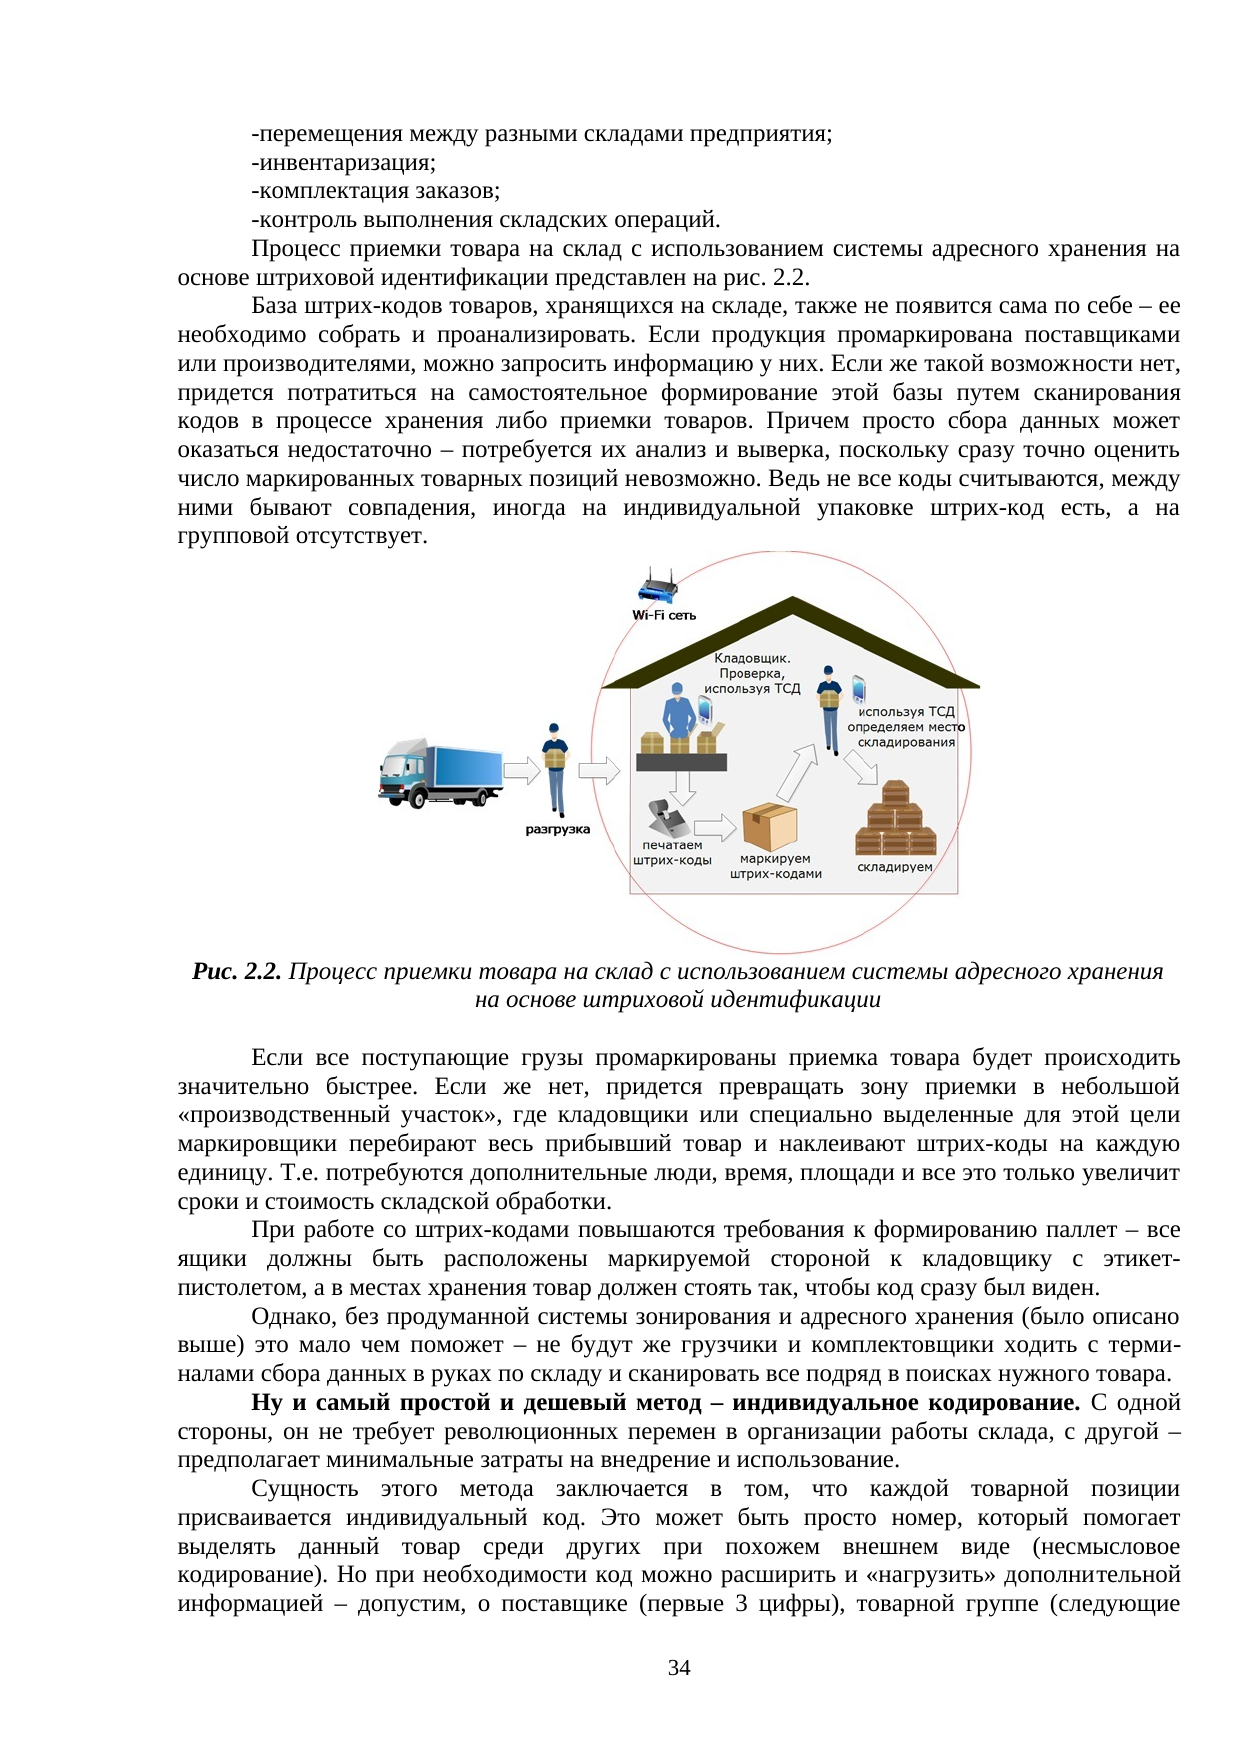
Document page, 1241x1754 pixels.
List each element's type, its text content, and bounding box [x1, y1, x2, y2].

text -комплектация заказов; [177, 176, 1181, 204]
text Если все поступающие грузы промаркированы приемка товара будет происходить значительно быстрее. Если же нет, придется превращать зону приемки в небольшой «производственный участок», где кладовщики или специально выделенные для этой цели маркировщики перебирают весь прибывший товар и наклеивают штрих-коды на каждую единицу. Т.е. потребуются дополнительные люди, время, площади и все это только увеличит сроки и стоимость складской обработки. [177, 1042, 1181, 1214]
text Процесс приемки товара на склад с использованием системы адресного хранения на основе штриховой идентификации представлен на рис. 2.2. [177, 233, 1181, 291]
text Ну и самый простой и дешевый метод – индивидуальное кодирование. С одной стороны, он не требует революционных перемен в организации работы склада, с другой – предполагает минимальные затраты на внедрение и использование. [177, 1387, 1181, 1473]
picture [378, 549, 981, 956]
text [177, 1473, 1181, 1617]
text Рис. 2.2. Процесс приемки товара на склад с использованием системы адресного хранения на основе штриховой идентификации [177, 956, 1181, 1013]
text -инвентаризация; [177, 147, 1181, 176]
text База штрих-кодов товаров, хранящихся на складе, также не появится сама по себе – ее необходимо собрать и проанализировать. Если продукция промаркирована поставщиками или производителями, можно запросить информацию у них. Если же такой возможности нет, придется потратиться на самостоятельное формирование этой базы путем сканирования кодов в процессе хранения либо приемки товаров. Причем просто сбора данных может оказаться недостаточно – потребуется их анализ и выверка, поскольку сразу точно оценить число маркированных товарных позиций невозможно. Ведь не все коды считываются, между ними бывают совпадения, иногда на индивидуальной упаковке штрих-код есть, а на групповой отсутствует. [177, 291, 1181, 549]
text -перемещения между разными складами предприятия; [177, 118, 1181, 147]
text Однако, без продуманной системы зонирования и адресного хранения (было описано выше) это мало чем поможет – не будут же грузчики и комплектовщики ходить с терминалами сбора данных в руках по складу и сканировать все подряд в поисках нужного товара. [177, 1301, 1181, 1387]
text -контроль выполнения складских операций. [177, 204, 1181, 233]
text При работе со штрих-кодами повышаются требования к формированию паллет – все ящики должны быть расположены маркируемой стороной к кладовщику с этикет-пистолетом, а в местах хранения товар должен стоять так, чтобы код сразу был виден. [177, 1214, 1181, 1301]
